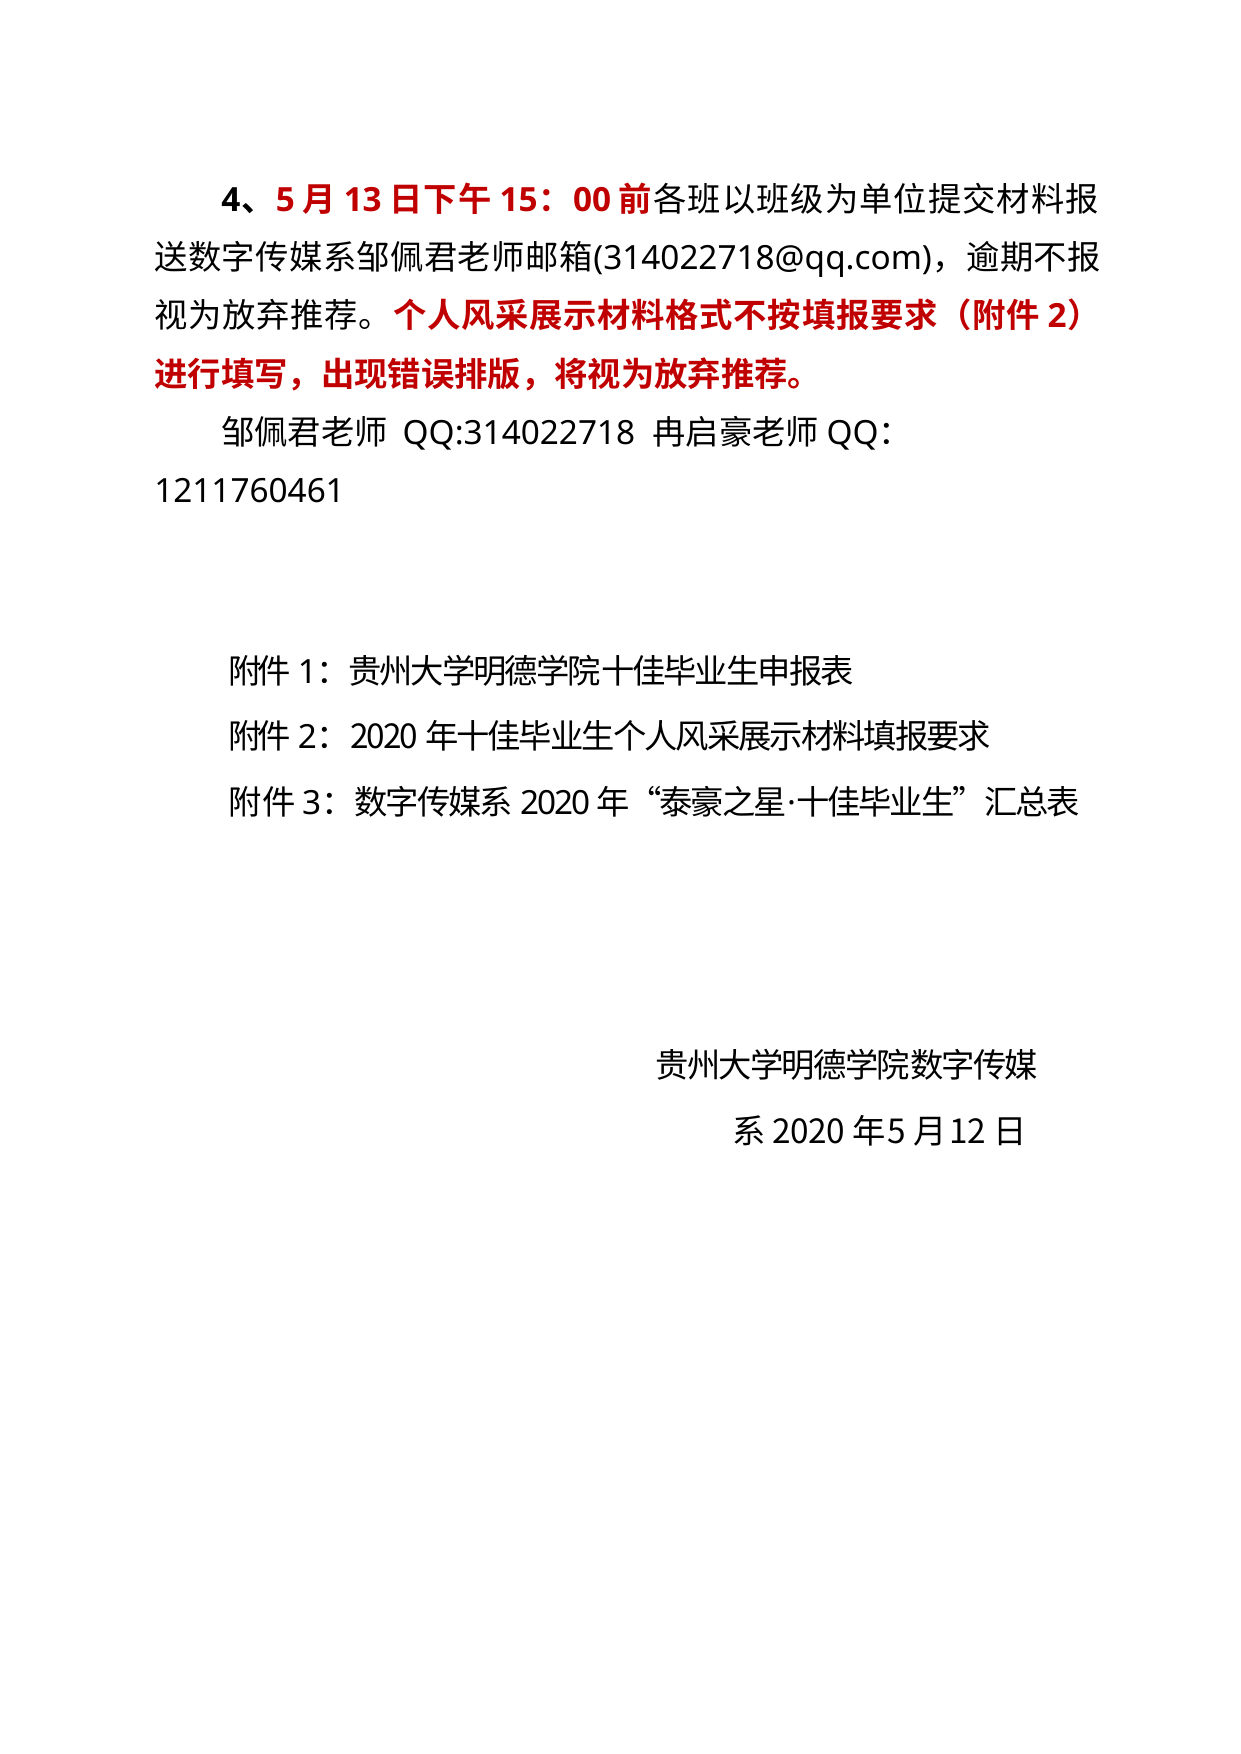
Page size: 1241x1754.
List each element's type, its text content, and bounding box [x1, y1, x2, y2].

text 贵州大学明德学院数字传媒系2020 年 5 月 12 日 [655, 1039, 1068, 1153]
text 4、5月13日下午15：00前各班以班级为单位提交材料报送数字传媒系邹佩君老师邮箱(314022718@qq.com)，逾期不报视为放弃推荐。个人风采展示材料格式不按填报要求（附件2）进行填写，出现错误排版，将视为放弃推荐。 [154, 164, 1101, 398]
text 附件2：2020年十佳毕业生个人风采展示材料填报要求 [154, 710, 1090, 758]
text 附件1：贵州大学明德学院十佳毕业生申报表 [154, 645, 1090, 693]
text 附件3：数字传媒系2020年“泰豪之星·十佳毕业生”汇总表 [154, 775, 1090, 824]
list 邹佩君老师 QQ:314022718 冉启豪老师 QQ：1211760461 [154, 398, 1101, 514]
